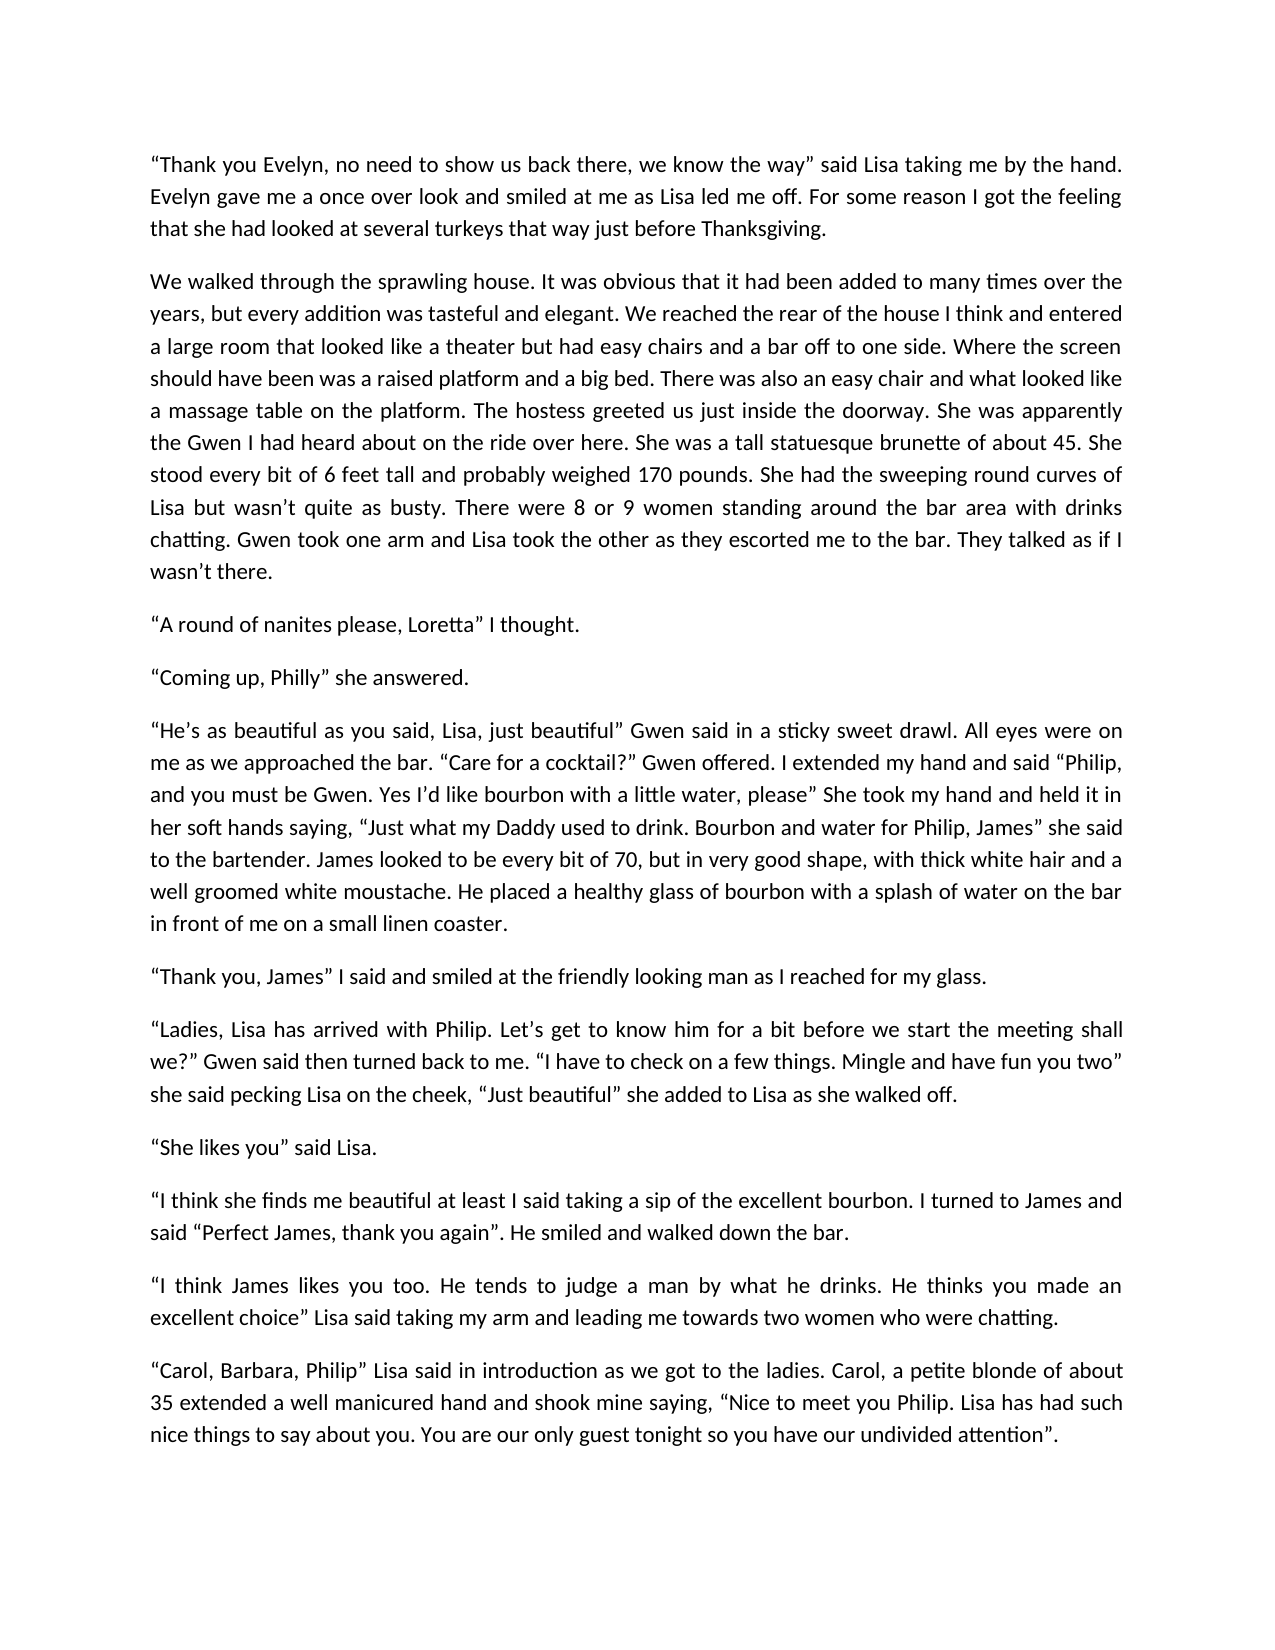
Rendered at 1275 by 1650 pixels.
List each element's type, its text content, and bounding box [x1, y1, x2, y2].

text “Coming up, Philly” she answered. [150, 663, 1125, 691]
text “She likes you” said Lisa. [150, 1133, 1125, 1161]
text We walked through the sprawling house. It was obvious that it had been added to many times over the years, but every addition was tasteful and elegant. We reached the rear of the house I think and entered a large room that looked like a theater but had easy chairs and a bar off to one side. Where the screen should have been was a raised platform and a big bed. There was also an easy chair and what looked like a massage table on the platform. The hostess greeted us just inside the doorway. She was apparently the Gwen I had heard about on the ride over here. She was a tall statuesque brunette of about 45. She stood every bit of 6 feet tall and probably weighed 170 pounds. She had the sweeping round curves of Lisa but wasn’t quite as busty. There were 8 or 9 women standing around the bar area with drinks chatting. Gwen took one arm and Lisa took the other as they escorted me to the bar. They talked as if I wasn’t there. [150, 267, 1125, 585]
text “I think James likes you too. He tends to judge a man by what he drinks. He thinks you made an excellent choice” Lisa said taking my arm and leading me towards two women who were chatting. [150, 1271, 1125, 1331]
text “Ladies, Lisa has arrived with Philip. Let’s get to know him for a bit before we start the meeting shall we?” Gwen said then turned back to me. “I have to check on a few things. Mingle and have fun you two” she said pecking Lisa on the cheek, “Just beautiful” she added to Lisa as she walked off. [150, 1015, 1125, 1108]
text “I think she finds me beautiful at least I said taking a sip of the excellent bourbon. I turned to James and said “Perfect James, thank you again”. He smiled and walked down the bar. [150, 1186, 1125, 1246]
text “Thank you Evelyn, no need to show us back there, we know the way” said Lisa taking me by the hand. Evelyn gave me a once over look and smiled at me as Lisa led me off. For some reason I got the feeling that she had looked at several turkeys that way just before Thanksgiving. [150, 150, 1125, 242]
text “Carol, Barbara, Philip” Lisa said in introduction as we got to the ladies. Carol, a petite blonde of about 35 extended a well manicured hand and shook mine saying, “Nice to meet you Philip. Lisa has had such nice things to say about you. You are our only guest tonight so you have our undivided attention”. [150, 1356, 1125, 1448]
text “He’s as beautiful as you said, Lisa, just beautiful” Gwen said in a sticky sweet drawl. All eyes were on me as we approached the bar. “Care for a cocktail?” Gwen offered. I extended my hand and said “Philip, and you must be Gwen. Yes I’d like bourbon with a little water, please” She took my hand and held it in her soft hands saying, “Just what my Daddy used to drink. Bourbon and water for Philip, James” she said to the bartender. James looked to be every bit of 70, but in very good shape, with thick white hair and a well groomed white moustache. He placed a healthy glass of bourbon with a splash of water on the bar in front of me on a small linen coaster. [150, 716, 1125, 937]
text “Thank you, James” I said and smiled at the friendly looking man as I reached for my glass. [150, 962, 1125, 990]
text “A round of nanites please, Loretta” I thought. [150, 610, 1125, 638]
